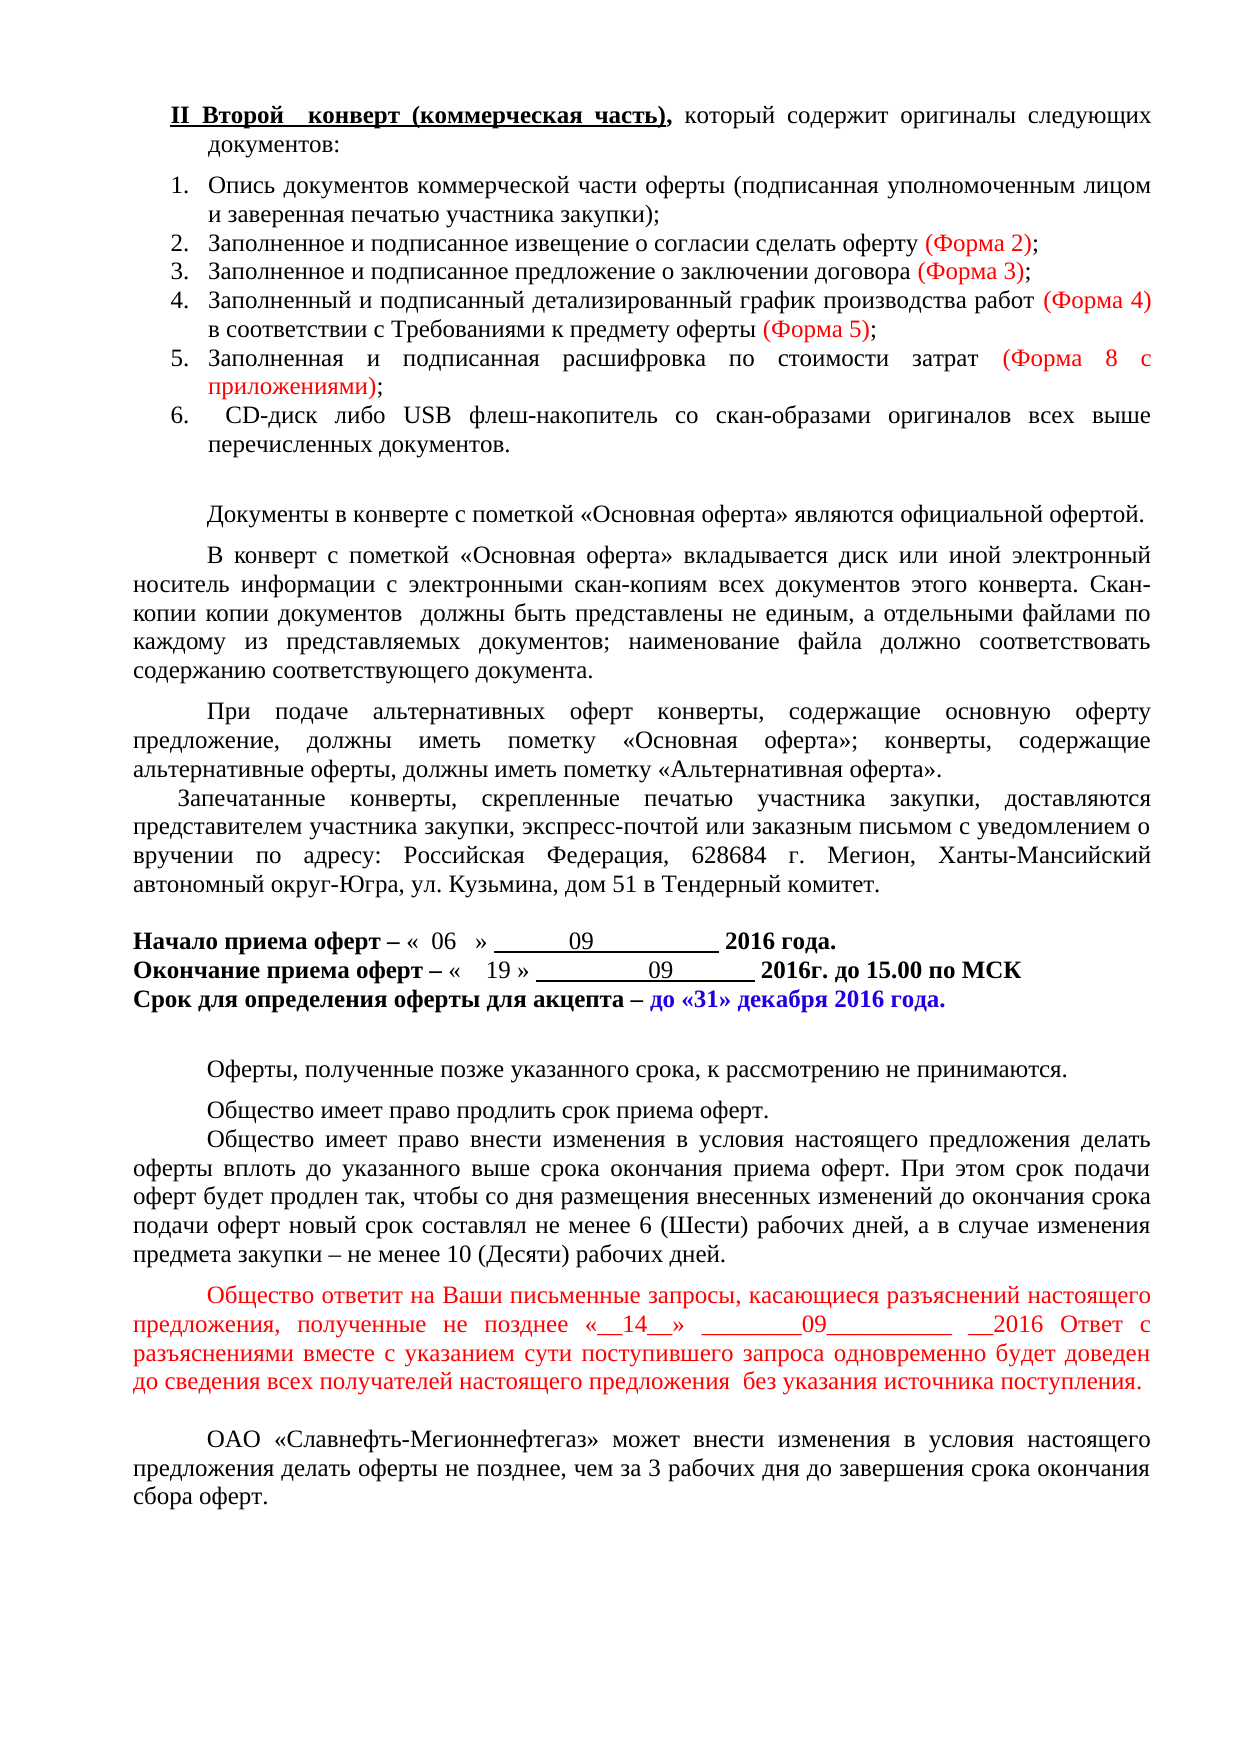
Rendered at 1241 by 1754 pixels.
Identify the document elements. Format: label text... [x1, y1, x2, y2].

text Общество ответит на Ваши письменные запросы, касающиеся разъяснений настоящего предложения, полученные не позднее «__14__» ________09__________ __2016 Ответ с разъяснениями вместе с указанием сути поступившего запроса одновременно будет доведен до сведения всех получателей настоящего предложения без указания источника поступления. [133, 1280, 1152, 1395]
text Общество имеет право продлить срок приема оферт. [133, 1095, 1152, 1124]
text Документы в конверте с пометкой «Основная оферта» являются официальной офертой. [133, 499, 1152, 528]
text Общество имеет право внести изменения в условия настоящего предложения делать оферты вплоть до указанного выше срока окончания приема оферт. При этом срок подачи оферт будет продлен так, чтобы со дня размещения внесенных изменений до окончания срока подачи оферт новый срок составлял не менее 6 (Шести) рабочих дней, а в случае изменения предмета закупки – не менее 10 (Десяти) рабочих дней. [133, 1124, 1152, 1268]
list Заполненная и подписанная расшифровка по стоимости затрат (Форма 8 с приложениями); [170, 343, 1152, 400]
text Окончание приема оферт – « 19 » 09 2016г. до 15.00 по МСК [133, 955, 1152, 984]
text II Второй конверт (коммерческая часть), который содержит оригиналы следующих документов: [170, 100, 1152, 158]
text Оферты, полученные позже указанного срока, к рассмотрению не принимаются. [133, 1054, 1152, 1083]
list Опись документов коммерческой части оферты (подписанная уполномоченным лицом и заверенная печатью участника закупки); [170, 170, 1152, 228]
list Заполненное и подписанное предложение о заключении договора (Форма 3); [170, 256, 1152, 285]
text Срок для определения оферты для акцепта – до «31» декабря 2016 года. [133, 984, 1152, 1013]
text ОАО «Славнефть-Мегионнефтегаз» может внести изменения в условия настоящего предложения делать оферты не позднее, чем за 3 рабочих дня до завершения срока окончания сбора оферт. [133, 1424, 1152, 1510]
list Заполненный и подписанный детализированный график производства работ (Форма 4) в соответствии с Требованиями к предмету оферты (Форма 5); [170, 285, 1152, 343]
list Заполненное и подписанное извещение о согласии сделать оферту (Форма 2); [170, 228, 1152, 256]
text При подаче альтернативных оферт конверты, содержащие основную оферту предложение, должны иметь пометку «Основная оферта»; конверты, содержащие альтернативные оферты, должны иметь пометку «Альтернативная оферта». [133, 696, 1152, 783]
list CD-диск либо USB флеш-накопитель со скан-образами оригиналов всех выше перечисленных документов. [170, 400, 1152, 458]
text Запечатанные конверты, скрепленные печатью участника закупки, доставляются представителем участника закупки, экспресс-почтой или заказным письмом с уведомлением о вручении по адресу: Российская Федерация, 628684 г. Мегион, Ханты-Мансийский автономный округ-Югра, ул. Кузьмина, дом 51 в Тендерный комитет. [133, 783, 1152, 898]
text В конверт с пометкой «Основная оферта» вкладывается диск или иной электронный носитель информации с электронными скан-копиям всех документов этого конверта. Скан-копии копии документов должны быть представлены не единым, а отдельными файлами по каждому из представляемых документов; наименование файла должно соответствовать содержанию соответствующего документа. [133, 540, 1152, 684]
text Начало приема оферт – « 06 » 09 2016 года. [133, 926, 1152, 955]
